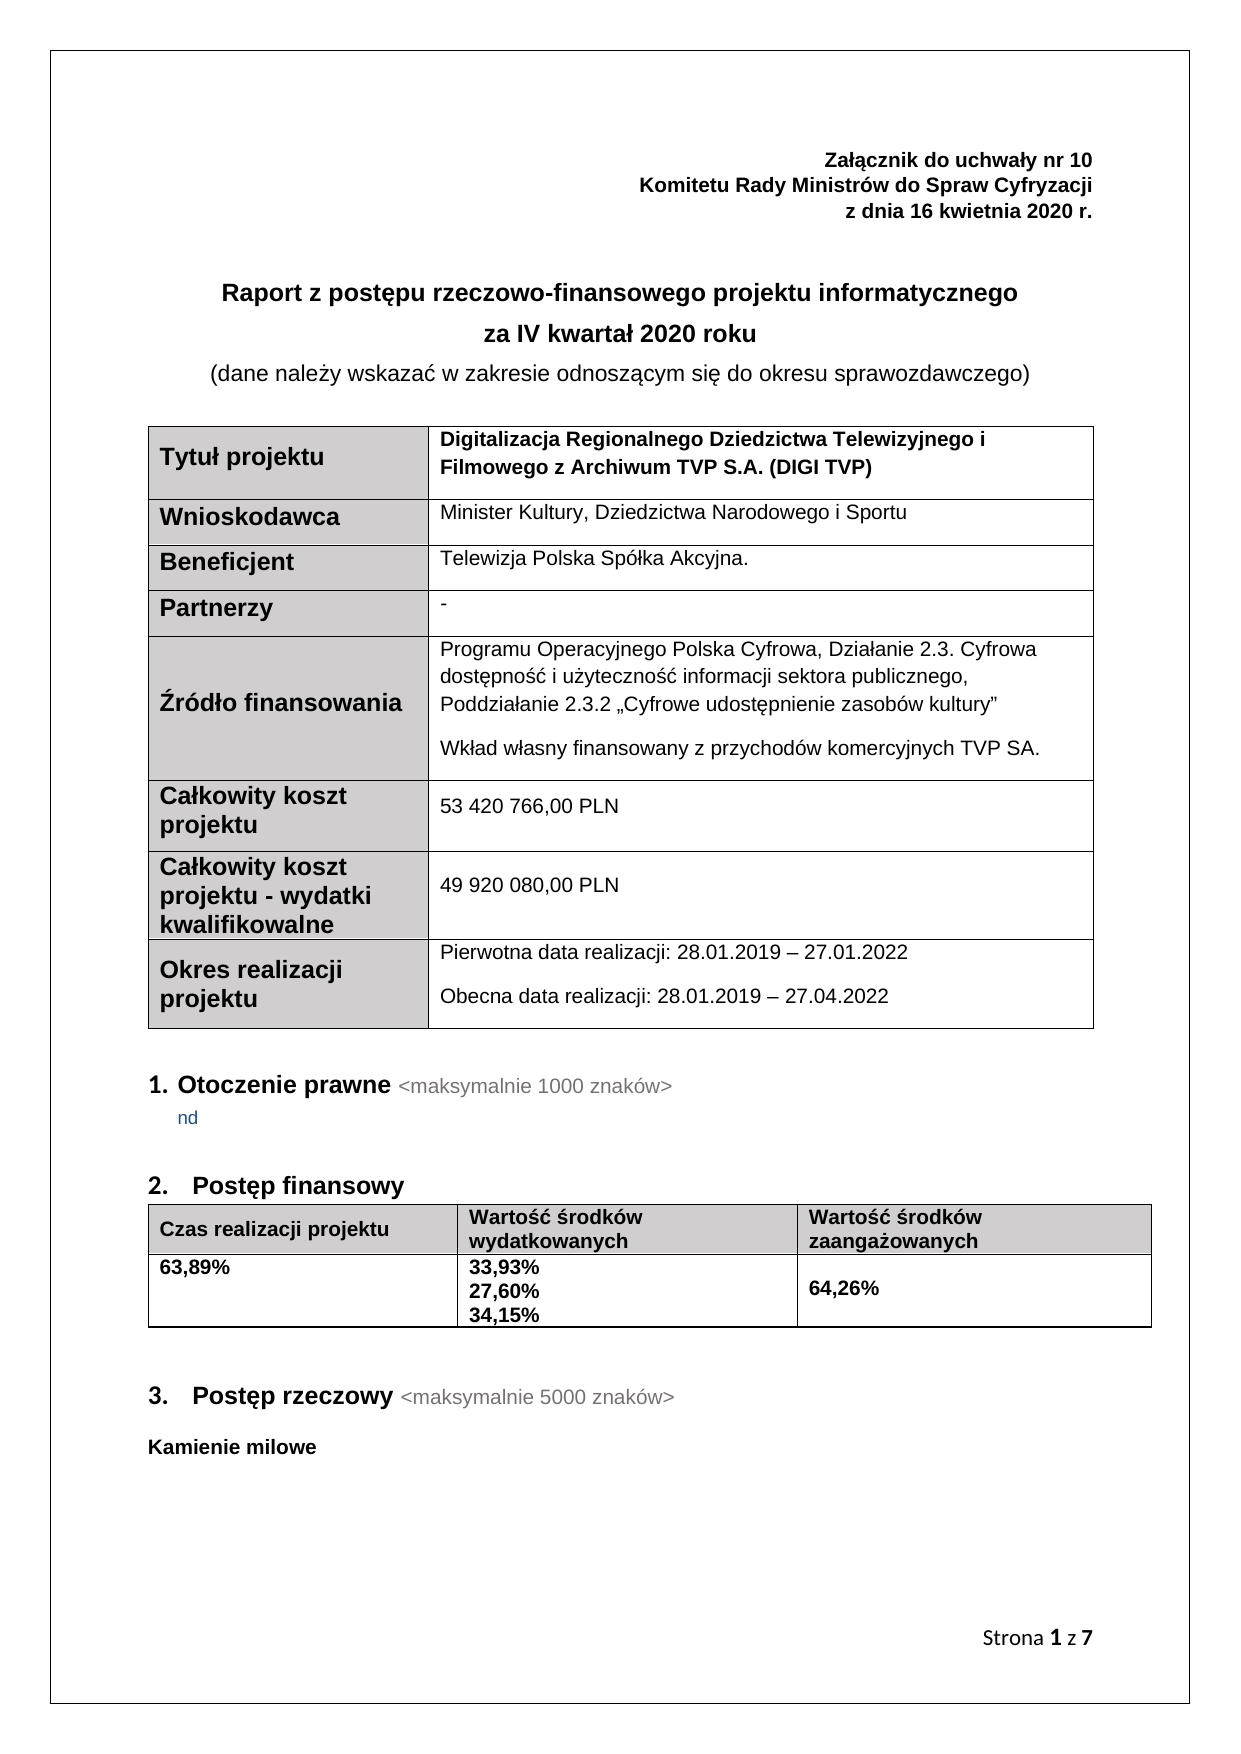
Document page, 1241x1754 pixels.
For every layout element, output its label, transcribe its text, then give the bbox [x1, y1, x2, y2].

table_cell Okres realizacji projektu [149, 940, 428, 1028]
subtitle nd [148, 1107, 1093, 1128]
table_cell 63,89% [149, 1255, 457, 1326]
text Załącznik do uchwały nr 10 [148, 147, 1093, 171]
table_header Wartość środków wydatkowanych [458, 1205, 797, 1253]
table_cell Programu Operacyjnego Polska Cyfrowa, Działanie 2.3. Cyfrowa dostępność i użyteczność informacji sektora publicznego, Poddziałanie 2.3.2 „Cyfrowe udostępnienie zasobów kultury” Wkład własny finansowany z przychodów komercyjnych TVP SA. [429, 637, 1093, 780]
table_header Czas realizacji projektu [149, 1205, 457, 1253]
subtitle za IV kwartał 2020 roku [148, 319, 1093, 347]
subtitle Raport z postępu rzeczowo-finansowego projektu informatycznego [148, 277, 1093, 306]
table_header Digitalizacja Regionalnego Dziedzictwa Telewizyjnego i Filmowego z Archiwum TVP S.A. (DIGI TVP) [429, 427, 1093, 499]
table_cell Minister Kultury, Dziedzictwa Narodowego i Sportu [429, 500, 1093, 544]
table_cell Beneficjent [149, 546, 428, 590]
table_cell 53 420 766,00 PLN [429, 781, 1093, 851]
text (dane należy wskazać w zakresie odnoszącym się do okresu sprawozdawczego) [148, 360, 1093, 386]
subtitle Postęp rzeczowy <maksymalnie 5000 znaków> [148, 1378, 1093, 1411]
subtitle Postęp finansowy [148, 1168, 1093, 1201]
table_cell Całkowity koszt projektu - wydatki kwalifikowalne [149, 852, 428, 938]
text z dnia 16 kwietnia 2020 r. [148, 199, 1093, 223]
table_cell Źródło finansowania [149, 637, 428, 780]
table_header Tytuł projektu [149, 427, 428, 499]
table_cell 49 920 080,00 PLN [429, 852, 1093, 938]
table_cell Całkowity koszt projektu [149, 781, 428, 851]
table_header Wartość środków zaangażowanych [798, 1205, 1151, 1253]
table_cell 64,26% [798, 1255, 1151, 1326]
table_cell - [429, 591, 1093, 636]
table_cell Partnerzy [149, 591, 428, 636]
subtitle Otoczenie prawne <maksymalnie 1000 znaków> [148, 1067, 1063, 1100]
text Komitetu Rady Ministrów do Spraw Cyfryzacji [148, 173, 1093, 197]
text Kamienie milowe [148, 1435, 1093, 1459]
table_cell 33,93% 27,60% 34,15% [458, 1255, 797, 1326]
table_cell Telewizja Polska Spółka Akcyjna. [429, 546, 1093, 590]
table_cell Pierwotna data realizacji: 28.01.2019 – 27.01.2022 Obecna data realizacji: 28.01.2019 – 27.04.2022 [429, 940, 1093, 1028]
table_cell Wnioskodawca [149, 500, 428, 544]
